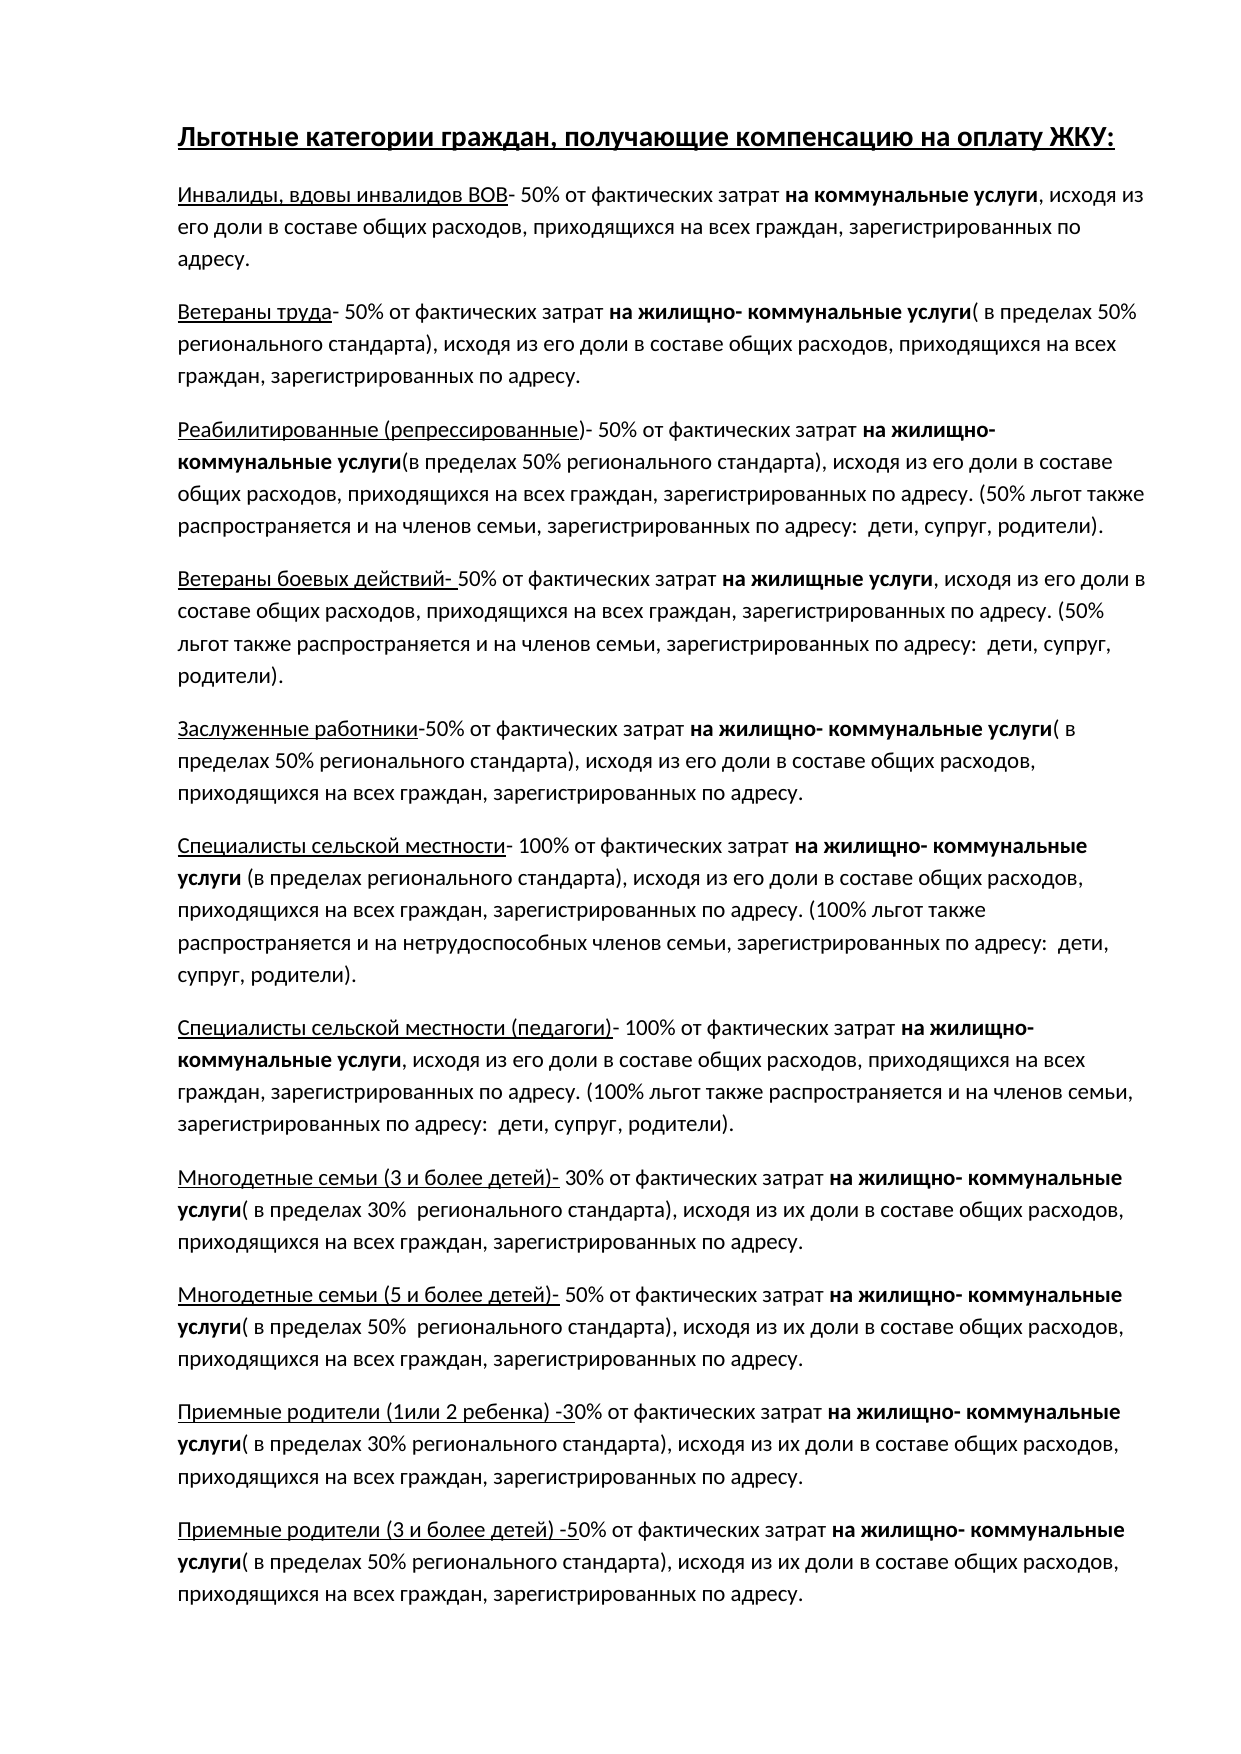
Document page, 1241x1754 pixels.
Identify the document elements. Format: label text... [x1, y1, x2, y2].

text Приемные родители (1или 2 ребенка) -30% от фактических затрат на жилищно- коммунальные услуги( в пределах 30% регионального стандарта), исходя из их доли в составе общих расходов, приходящихся на всех граждан, зарегистрированных по адресу. [177, 1397, 1152, 1490]
text Инвалиды, вдовы инвалидов ВОВ- 50% от фактических затрат на коммунальные услуги, исходя из его доли в составе общих расходов, приходящихся на всех граждан, зарегистрированных по адресу. [177, 180, 1152, 272]
text Ветераны боевых действий- 50% от фактических затрат на жилищные услуги, исходя из его доли в составе общих расходов, приходящихся на всех граждан, зарегистрированных по адресу. (50% льгот также распространяется и на членов семьи, зарегистрированных по адресу: дети, супруг, родители). [177, 564, 1152, 689]
text Заслуженные работники-50% от фактических затрат на жилищно- коммунальные услуги( в пределах 50% регионального стандарта), исходя из его доли в составе общих расходов, приходящихся на всех граждан, зарегистрированных по адресу. [177, 714, 1152, 806]
text Многодетные семьи (5 и более детей)- 50% от фактических затрат на жилищно- коммунальные услуги( в пределах 50% регионального стандарта), исходя из их доли в составе общих расходов, приходящихся на всех граждан, зарегистрированных по адресу. [177, 1280, 1152, 1372]
text Ветераны труда- 50% от фактических затрат на жилищно- коммунальные услуги( в пределах 50% регионального стандарта), исходя из его доли в составе общих расходов, приходящихся на всех граждан, зарегистрированных по адресу. [177, 297, 1152, 390]
text Специалисты сельской местности (педагоги)- 100% от фактических затрат на жилищно- коммунальные услуги, исходя из его доли в составе общих расходов, приходящихся на всех граждан, зарегистрированных по адресу. (100% льгот также распространяется и на членов семьи, зарегистрированных по адресу: дети, супруг, родители). [177, 1013, 1152, 1138]
text Многодетные семьи (3 и более детей)- 30% от фактических затрат на жилищно- коммунальные услуги( в пределах 30% регионального стандарта), исходя из их доли в составе общих расходов, приходящихся на всех граждан, зарегистрированных по адресу. [177, 1163, 1152, 1255]
text Льготные категории граждан, получающие компенсацию на оплату ЖКУ: [177, 118, 1152, 154]
text Реабилитированные (репрессированные)- 50% от фактических затрат на жилищно- коммунальные услуги(в пределах 50% регионального стандарта), исходя из его доли в составе общих расходов, приходящихся на всех граждан, зарегистрированных по адресу. (50% льгот также распространяется и на членов семьи, зарегистрированных по адресу: дети, супруг, родители). [177, 415, 1152, 539]
text Приемные родители (3 и более детей) -50% от фактических затрат на жилищно- коммунальные услуги( в пределах 50% регионального стандарта), исходя из их доли в составе общих расходов, приходящихся на всех граждан, зарегистрированных по адресу. [177, 1515, 1152, 1607]
text Специалисты сельской местности- 100% от фактических затрат на жилищно- коммунальные услуги (в пределах регионального стандарта), исходя из его доли в составе общих расходов, приходящихся на всех граждан, зарегистрированных по адресу. (100% льгот также распространяется и на нетрудоспособных членов семьи, зарегистрированных по адресу: дети, супруг, родители). [177, 831, 1152, 988]
